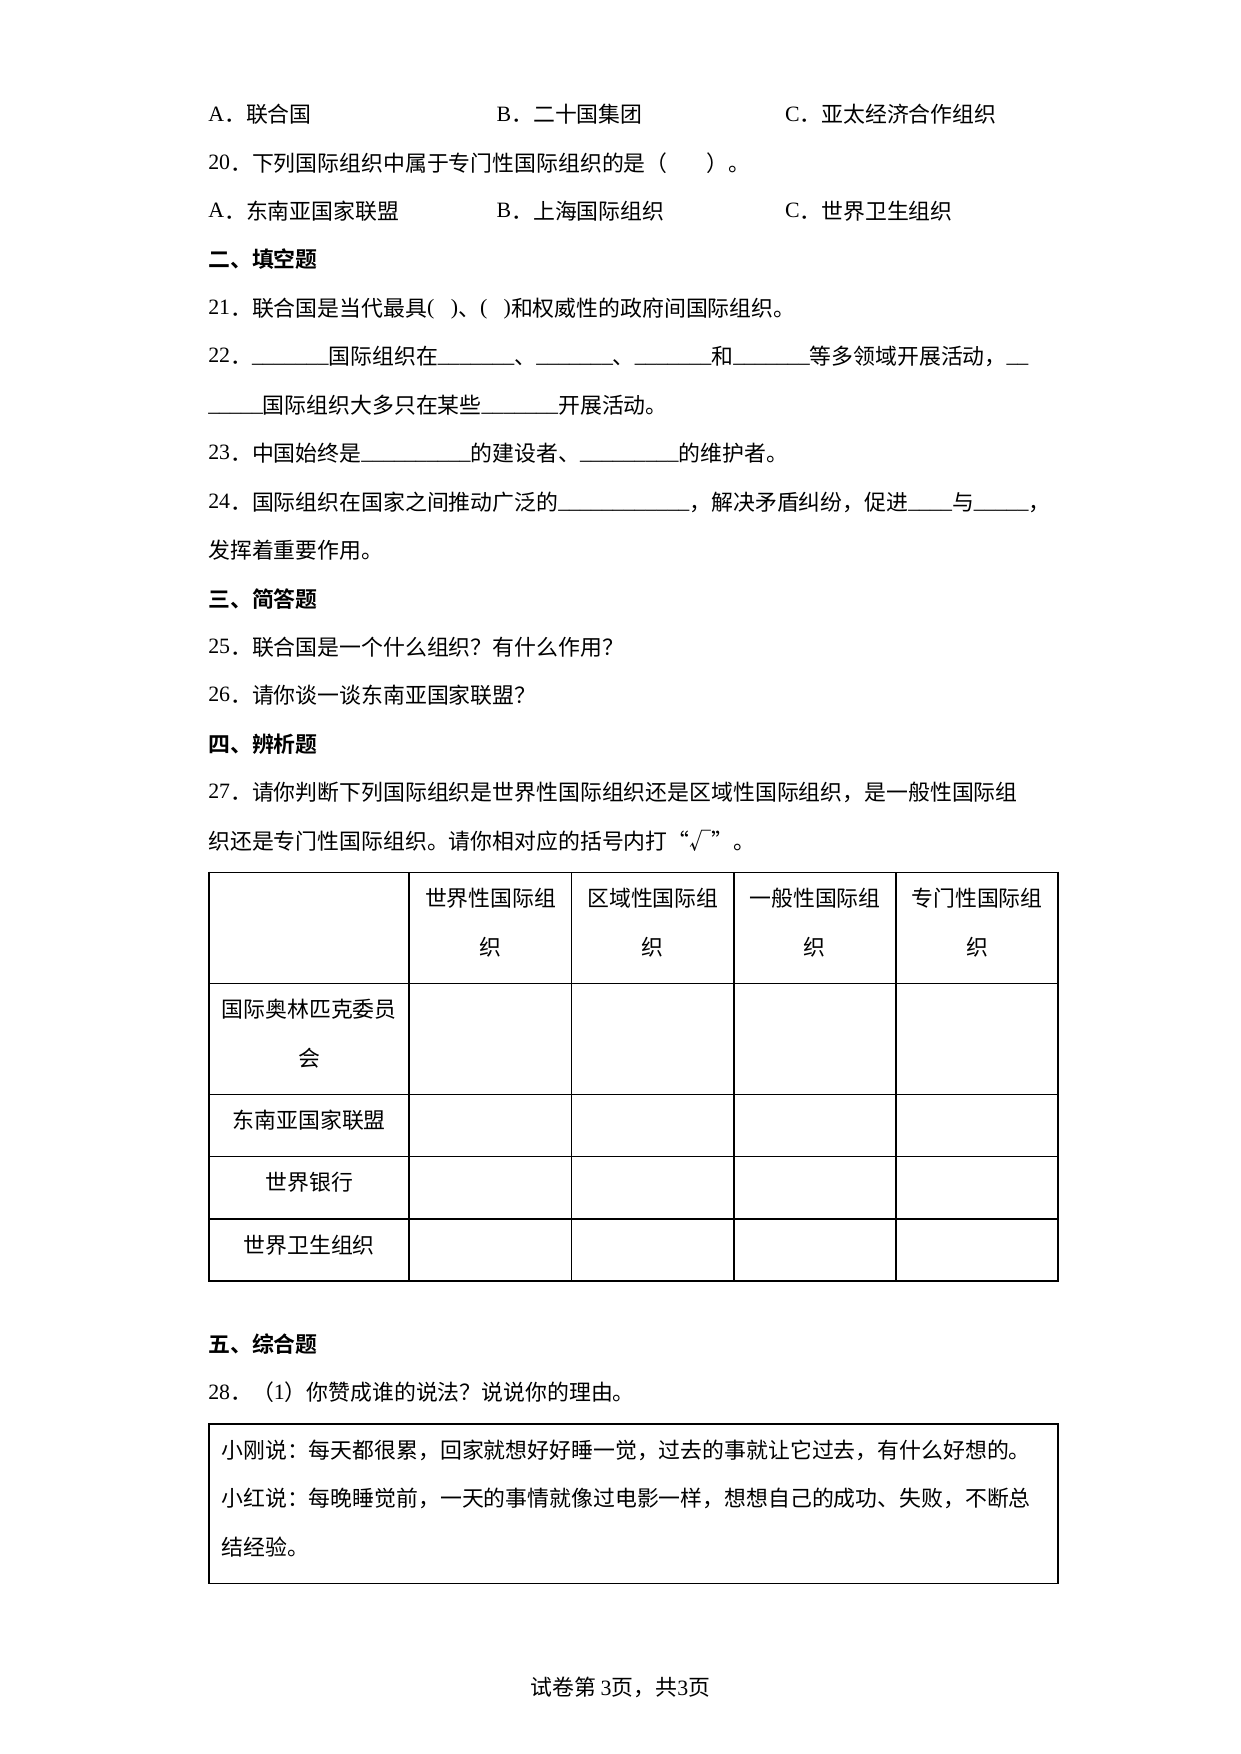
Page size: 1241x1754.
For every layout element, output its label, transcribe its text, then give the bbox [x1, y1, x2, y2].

table_cell [410, 984, 571, 1093]
table_cell [735, 1220, 895, 1280]
text 25．联合国是一个什么组织？有什么作用？ [208, 629, 1032, 662]
table_cell [572, 1157, 733, 1218]
text 26．请你谈一谈东南亚国家联盟？ [208, 678, 1032, 710]
table_cell [897, 1157, 1057, 1218]
text 三、简答题 [208, 581, 1032, 614]
table_cell [572, 1095, 733, 1156]
table_header 世界性国际组织 [410, 873, 571, 982]
text 22．_______国际组织在_______、_______、_______和_______等多领域开展活动，_______国际组织大多只在某些_______开展活动。 [208, 339, 1032, 420]
table_cell [897, 984, 1057, 1093]
table_cell [897, 1220, 1057, 1280]
table_cell [410, 1220, 571, 1280]
table_cell [735, 1095, 895, 1156]
text 23．中国始终是__________的建设者、_________的维护者。 [208, 436, 1032, 468]
text 28．（1）你赞成谁的说法？说说你的理由。 [208, 1375, 1032, 1407]
table_cell [572, 984, 733, 1093]
table_header [210, 873, 408, 982]
text 五、综合题 [208, 1327, 1032, 1359]
table_cell 世界银行 [210, 1157, 408, 1218]
table_header 专门性国际组织 [897, 873, 1057, 982]
text 二、填空题 [208, 242, 1032, 274]
table_cell 东南亚国家联盟 [210, 1095, 408, 1156]
table_cell [572, 1220, 733, 1280]
table_header 一般性国际组织 [735, 873, 895, 982]
text 21．联合国是当代最具( )、( )和权威性的政府间国际组织。 [208, 290, 1032, 323]
table_cell [735, 1157, 895, 1218]
table_cell 世界卫生组织 [210, 1220, 408, 1280]
table_cell [735, 984, 895, 1093]
table_cell [410, 1095, 571, 1156]
text A．东南亚国家联盟 B．上海国际组织 C．世界卫生组织 [208, 194, 1032, 226]
table_header 区域性国际组织 [572, 873, 733, 982]
table_cell [897, 1095, 1057, 1156]
table_cell 国际奥林匹克委员会 [210, 984, 408, 1093]
text 24．国际组织在国家之间推动广泛的____________，解决矛盾纠纷，促进____与_____，发挥着重要作用。 [208, 484, 1032, 565]
table_header 小刚说：每天都很累，回家就想好好睡一觉，过去的事就让它过去，有什么好想的。 小红说：每晚睡觉前，一天的事情就像过电影一样，想想自己的成功、失败，不断总结经验。 [210, 1425, 1057, 1583]
text 27．请你判断下列国际组织是世界性国际组织还是区域性国际组织，是一般性国际组织还是专门性国际组织。请你相对应的括号内打“√”。 [208, 774, 1032, 856]
text 四、辨析题 [208, 726, 1032, 759]
text 20．下列国际组织中属于专门性国际组织的是（ ）。 [208, 145, 1032, 178]
table_cell [410, 1157, 571, 1218]
text A．联合国 B．二十国集团 C．亚太经济合作组织 [208, 97, 1032, 129]
